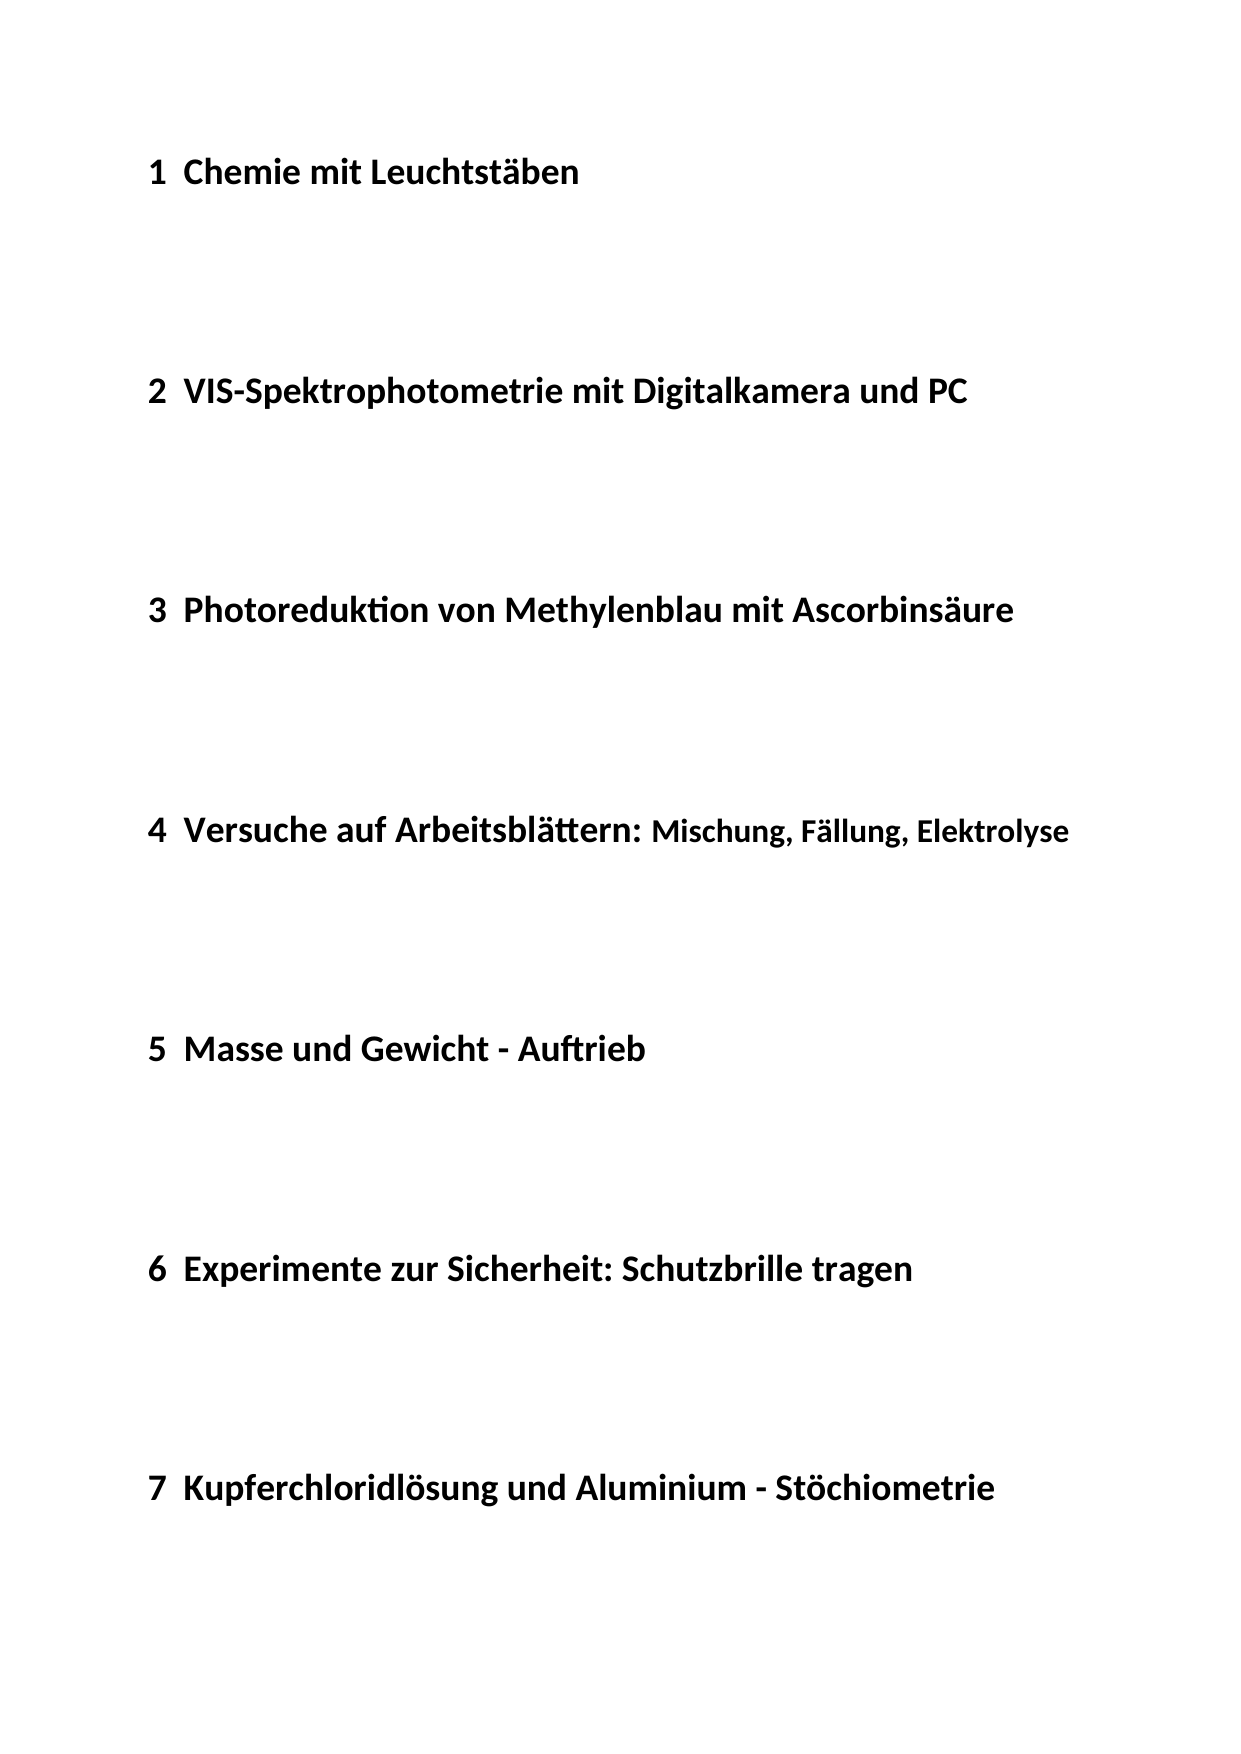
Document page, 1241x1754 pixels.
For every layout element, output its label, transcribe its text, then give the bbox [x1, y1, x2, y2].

text 2 VIS-Spektrophotometrie mit Digitalkamera und PC [148, 367, 1093, 413]
text 7 Kupferchloridlösung und Aluminium - Stöchiometrie [148, 1464, 1093, 1510]
text 3 Photoreduktion von Methylenblau mit Ascorbinsäure [148, 586, 1093, 632]
text 1 Chemie mit Leuchtstäben [148, 148, 1093, 193]
text 4 Versuche auf Arbeitsblättern: Mischung, Fällung, Elektrolyse [148, 806, 1093, 852]
text 5 Masse und Gewicht - Auftrieb [148, 1025, 1093, 1071]
text 6 Experimente zur Sicherheit: Schutzbrille tragen [148, 1244, 1093, 1290]
